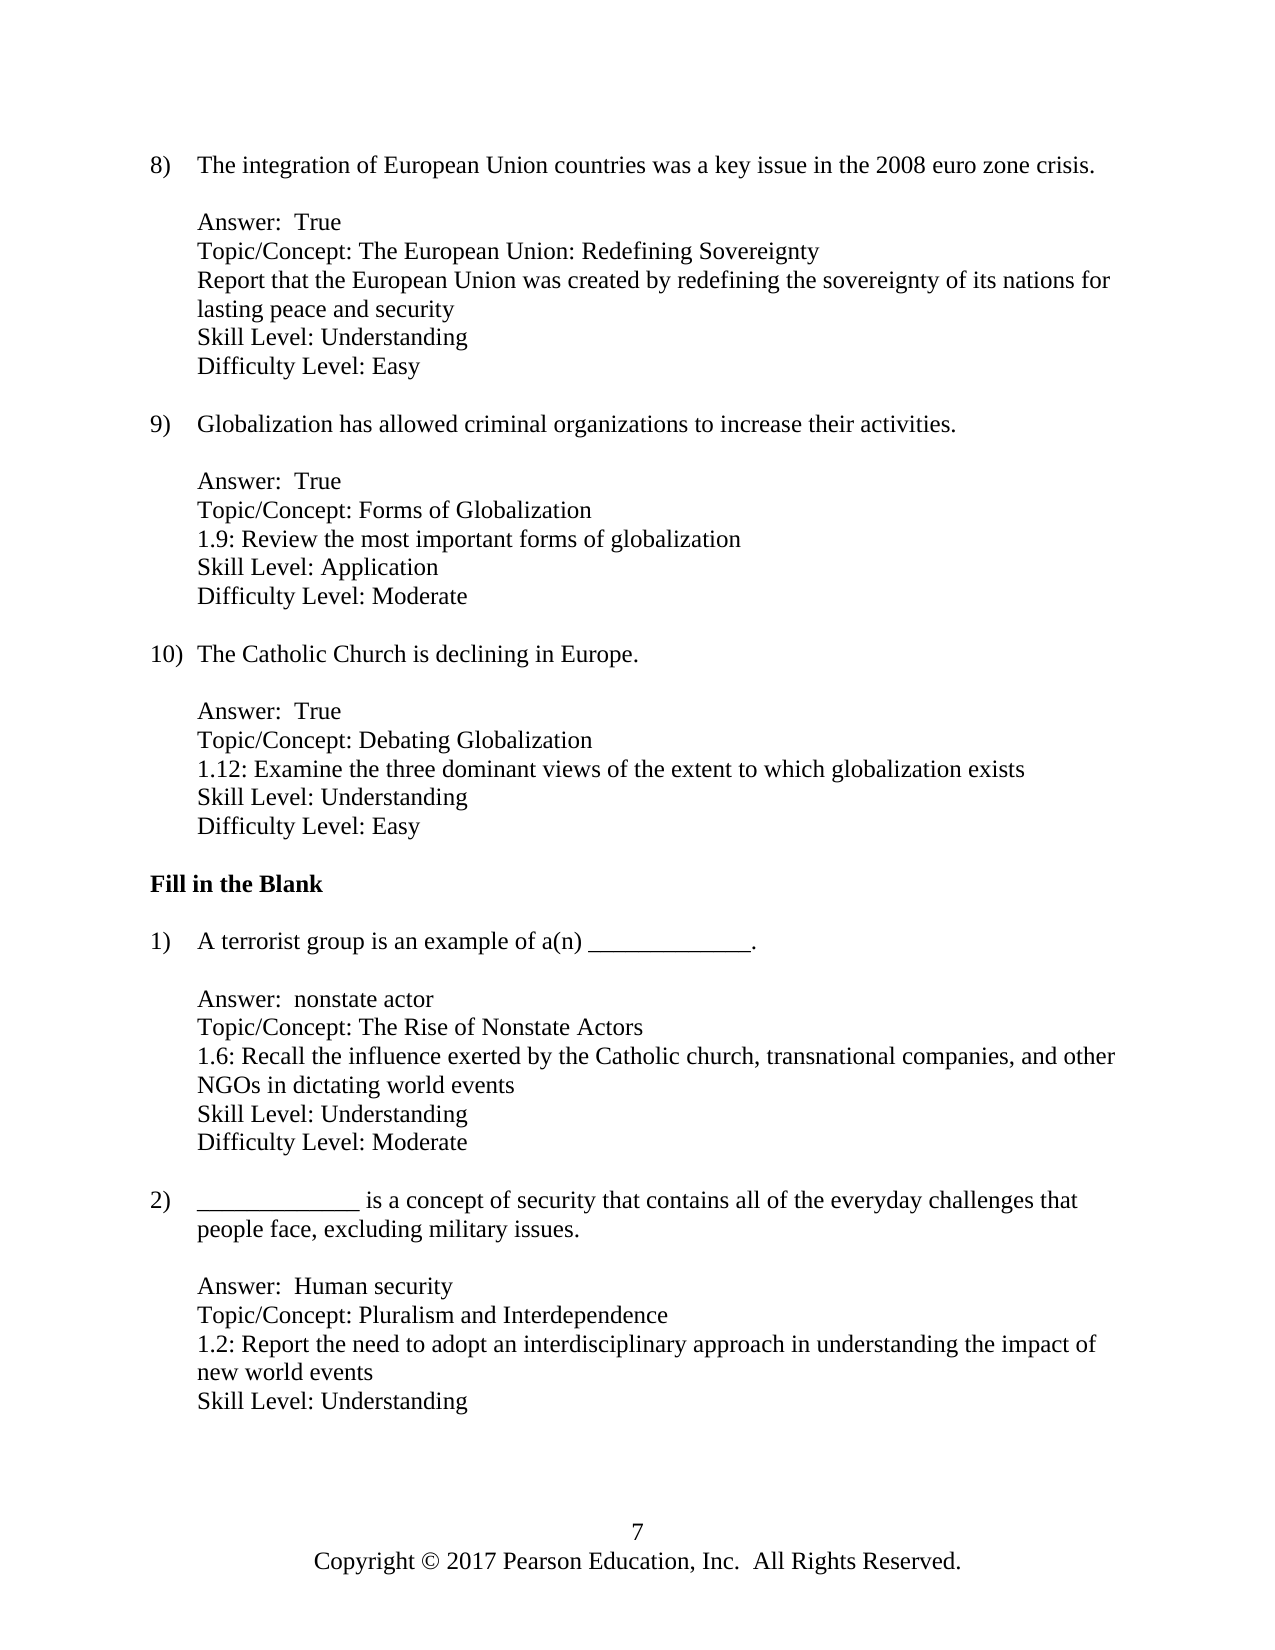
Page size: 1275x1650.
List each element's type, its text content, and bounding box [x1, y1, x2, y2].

text Answer: True [150, 207, 1125, 236]
text Skill Level: Application [150, 552, 1125, 581]
text Topic/Concept: The Rise of Nonstate Actors [150, 1012, 1125, 1041]
text Topic/Concept: Debating Globalization [150, 725, 1125, 754]
text Topic/Concept: Pluralism and Interdependence [150, 1300, 1125, 1329]
text Difficulty Level: Easy [150, 351, 1125, 380]
text Skill Level: Understanding [150, 1099, 1125, 1127]
text Skill Level: Understanding [150, 1386, 1125, 1415]
list The integration of European Union countries was a key issue in the 2008 euro zone crisis. [150, 150, 1125, 179]
text Answer: True [150, 466, 1125, 495]
list Globalization has allowed criminal organizations to increase their activities. [150, 409, 1125, 437]
text Topic/Concept: The European Union: Redefining Sovereignty [150, 236, 1125, 265]
text Skill Level: Understanding [150, 782, 1125, 811]
list _____________ is a concept of security that contains all of the everyday challenges that people face, excluding military issues. [150, 1185, 1125, 1242]
text Topic/Concept: Forms of Globalization [150, 495, 1125, 524]
text 1.2: Report the need to adopt an interdisciplinary approach in understanding the impact of new world events [197, 1329, 1125, 1386]
list The Catholic Church is declining in Europe. [150, 639, 1125, 667]
text Fill in the Blank [150, 869, 1125, 897]
text Difficulty Level: Moderate [150, 1127, 1125, 1156]
text Difficulty Level: Moderate [150, 581, 1125, 610]
text Skill Level: Understanding [150, 322, 1125, 351]
text 1.6: Recall the influence exerted by the Catholic church, transnational companies, and other NGOs in dictating world events [197, 1041, 1125, 1099]
text Answer: nonstate actor [150, 984, 1125, 1012]
list A terrorist group is an example of a(n) _____________. [150, 926, 1125, 955]
text 1.9: Review the most important forms of globalization [150, 524, 1125, 552]
text Answer: Human security [150, 1271, 1125, 1300]
text Report that the European Union was created by redefining the sovereignty of its nations for lasting peace and security [197, 265, 1125, 322]
text Difficulty Level: Easy [150, 811, 1125, 840]
text Answer: True [150, 696, 1125, 725]
text 1.12: Examine the three dominant views of the extent to which globalization exists [197, 754, 1125, 782]
